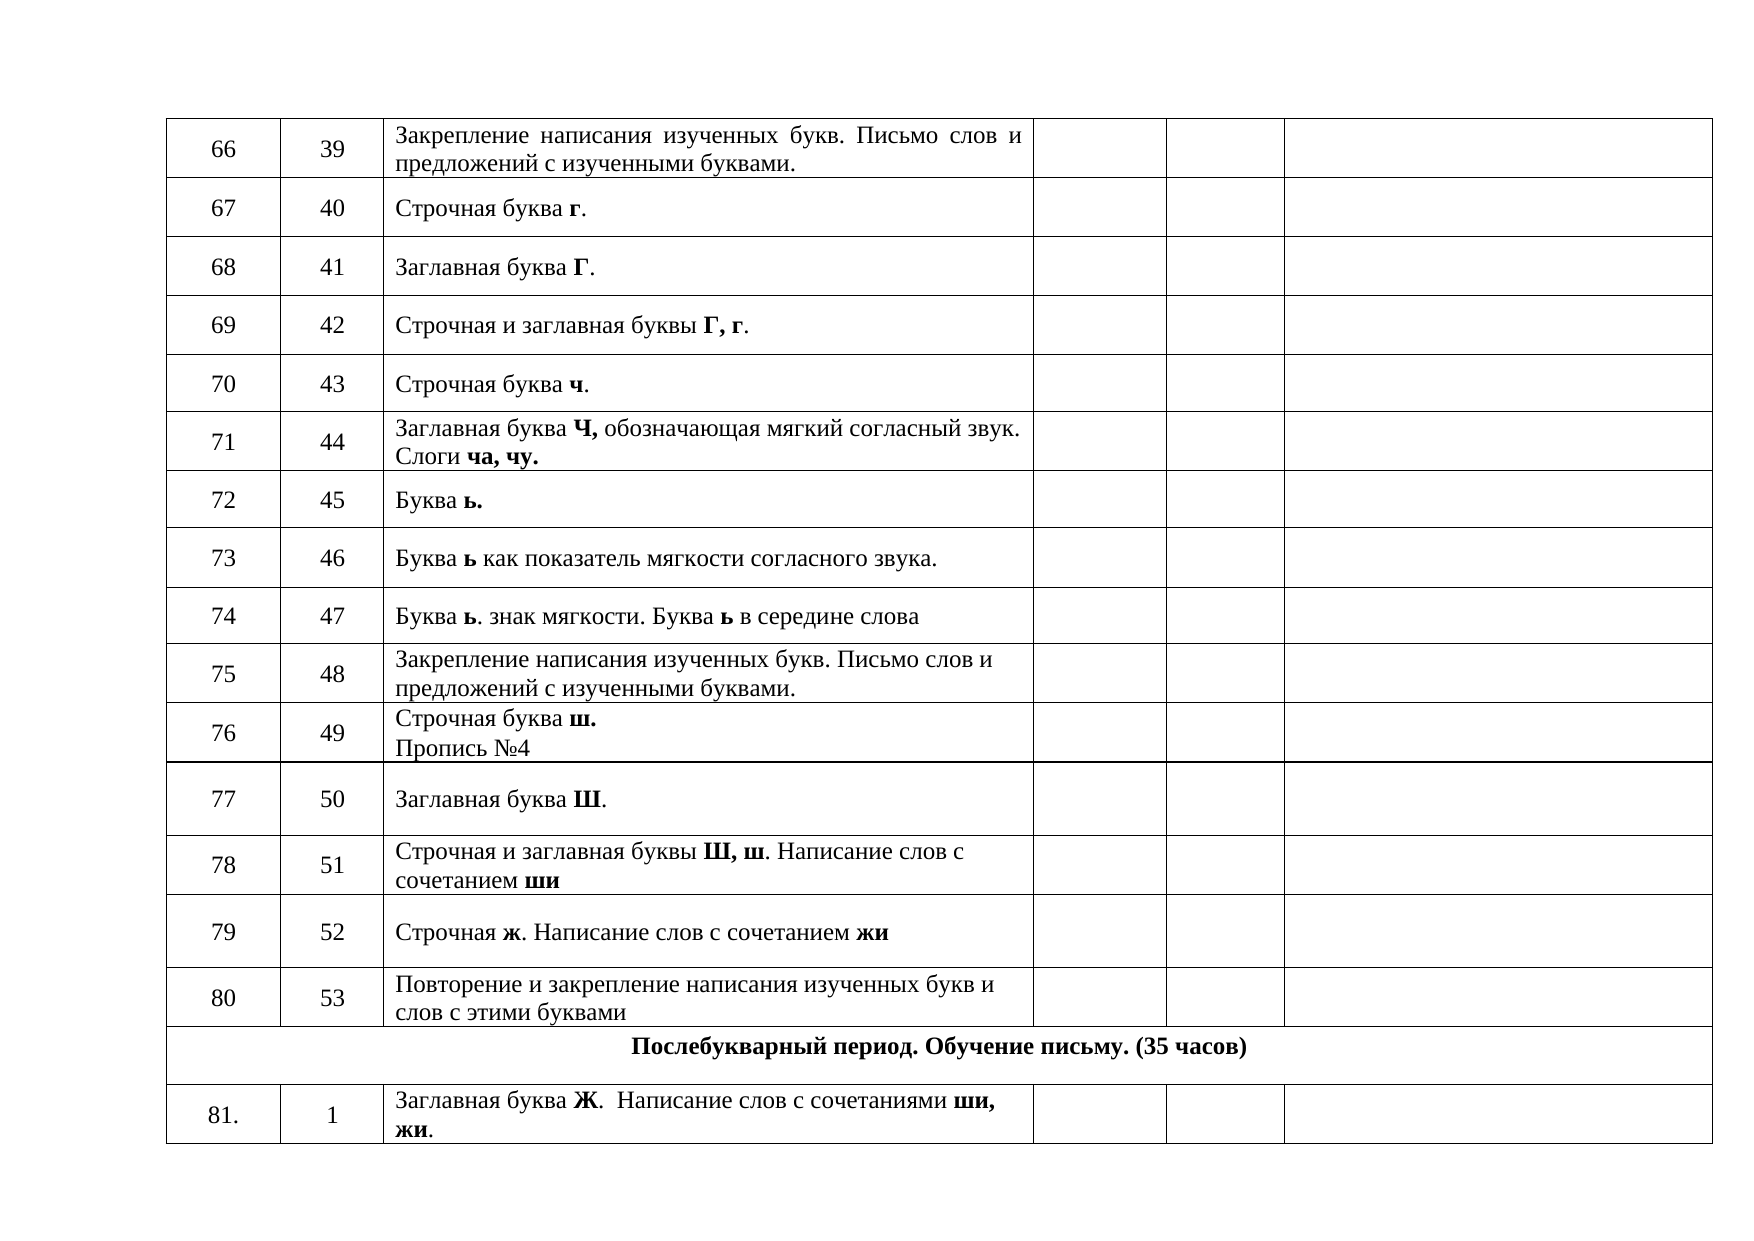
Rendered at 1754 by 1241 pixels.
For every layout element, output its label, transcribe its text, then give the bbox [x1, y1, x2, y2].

table_cell 44 [281, 412, 383, 470]
table_cell [1034, 237, 1166, 295]
table_cell [1034, 968, 1166, 1026]
table_cell [1167, 355, 1284, 411]
table_cell [1167, 237, 1284, 295]
table_cell [1167, 895, 1284, 967]
table_cell [1034, 178, 1166, 236]
table_cell [1285, 296, 1712, 354]
table_cell [1285, 178, 1712, 236]
table_cell [1285, 1085, 1712, 1143]
table_cell 73 [167, 528, 280, 587]
table_cell Строчная и заглавная буквы Г, г. [384, 296, 1033, 354]
table_cell 46 [281, 528, 383, 587]
table_cell Строчная ж. Написание слов с сочетанием жи [384, 895, 1033, 967]
table_cell [1167, 471, 1284, 527]
table_cell 42 [281, 296, 383, 354]
table_cell [1034, 895, 1166, 967]
table_cell [1285, 588, 1712, 643]
table_cell [1167, 119, 1284, 177]
table_cell 41 [281, 237, 383, 295]
table_cell Заглавная буква Г. [384, 237, 1033, 295]
table_cell [1034, 412, 1166, 470]
table_cell [1034, 119, 1166, 177]
table_cell 52 [281, 895, 383, 967]
table_cell [1034, 644, 1166, 702]
table_cell [1285, 968, 1712, 1026]
table_cell [1034, 763, 1166, 835]
table_cell 39 [281, 119, 383, 177]
table_cell [1167, 412, 1284, 470]
table_cell 49 [281, 703, 383, 761]
table_cell 43 [281, 355, 383, 411]
table_cell 72 [167, 471, 280, 527]
table_cell Строчная буква ч. [384, 355, 1033, 411]
table_cell [1285, 119, 1712, 177]
table_cell [1167, 296, 1284, 354]
table_cell 78 [167, 836, 280, 894]
table_cell [1285, 763, 1712, 835]
table_cell 71 [167, 412, 280, 470]
table_cell [1285, 703, 1712, 761]
table_cell [1285, 836, 1712, 894]
table_cell [1167, 968, 1284, 1026]
table_cell Буква ь. знак мягкости. Буква ь в середине слова [384, 588, 1033, 643]
table_cell [1285, 471, 1712, 527]
table_cell [1167, 763, 1284, 835]
table_cell 67 [167, 178, 280, 236]
table_cell 45 [281, 471, 383, 527]
table_cell 74 [167, 588, 280, 643]
table_cell [1285, 412, 1712, 470]
table_cell [1034, 836, 1166, 894]
table_cell 76 [167, 703, 280, 761]
table_cell [1285, 237, 1712, 295]
table_cell [1167, 178, 1284, 236]
table_cell 40 [281, 178, 383, 236]
table_cell 50 [281, 763, 383, 835]
table_cell 79 [167, 895, 280, 967]
table_cell [1285, 895, 1712, 967]
table_cell 70 [167, 355, 280, 411]
table_cell Закрепление написания изученных букв. Письмо слов и предложений с изученными буквами. [384, 644, 1033, 702]
table_cell [1034, 588, 1166, 643]
table_cell 68 [167, 237, 280, 295]
table_cell Строчная буква г. [384, 178, 1033, 236]
table_cell [1285, 644, 1712, 702]
table_cell Повторение и закрепление написания изученных букв и слов с этими буквами [384, 968, 1033, 1026]
table_cell [1167, 588, 1284, 643]
table_cell 69 [167, 296, 280, 354]
table_cell [1034, 355, 1166, 411]
table_cell [1285, 355, 1712, 411]
table_cell Строчная буква ш. Пропись №4 [384, 703, 1033, 761]
table_cell [1034, 1085, 1166, 1143]
table_cell Заглавная буква Ж. Написание слов с сочетаниями ши, жи. [384, 1085, 1033, 1143]
table_cell Послебукварный период. Обучение письму. (35 часов) [167, 1027, 1712, 1084]
table_cell 1 [281, 1085, 383, 1143]
table_cell Буква ь как показатель мягкости согласного звука. [384, 528, 1033, 587]
table_cell 75 [167, 644, 280, 702]
table_cell [1167, 1085, 1284, 1143]
table_cell 80 [167, 968, 280, 1026]
table_cell [1167, 528, 1284, 587]
table_cell 47 [281, 588, 383, 643]
table_cell [1034, 471, 1166, 527]
table_cell [1167, 703, 1284, 761]
table_cell Закрепление написания изученных букв. Письмо слов и предложений с изученными буквами. [384, 119, 1033, 177]
table_cell [1167, 644, 1284, 702]
table_cell 53 [281, 968, 383, 1026]
table_cell [1034, 296, 1166, 354]
table_cell Буква ь. [384, 471, 1033, 527]
table_cell [1034, 703, 1166, 761]
table_cell Строчная и заглавная буквы Ш, ш. Написание слов с сочетанием ши [384, 836, 1033, 894]
table_cell 51 [281, 836, 383, 894]
table_cell [1167, 836, 1284, 894]
table_cell [1034, 528, 1166, 587]
table_cell [1285, 528, 1712, 587]
table_cell 81. [167, 1085, 280, 1143]
table_cell 77 [167, 763, 280, 835]
table_cell Заглавная буква Ч, обозначающая мягкий согласный звук. Слоги ча, чу. [384, 412, 1033, 470]
table_cell 66 [167, 119, 280, 177]
table_cell 48 [281, 644, 383, 702]
table_cell Заглавная буква Ш. [384, 763, 1033, 835]
